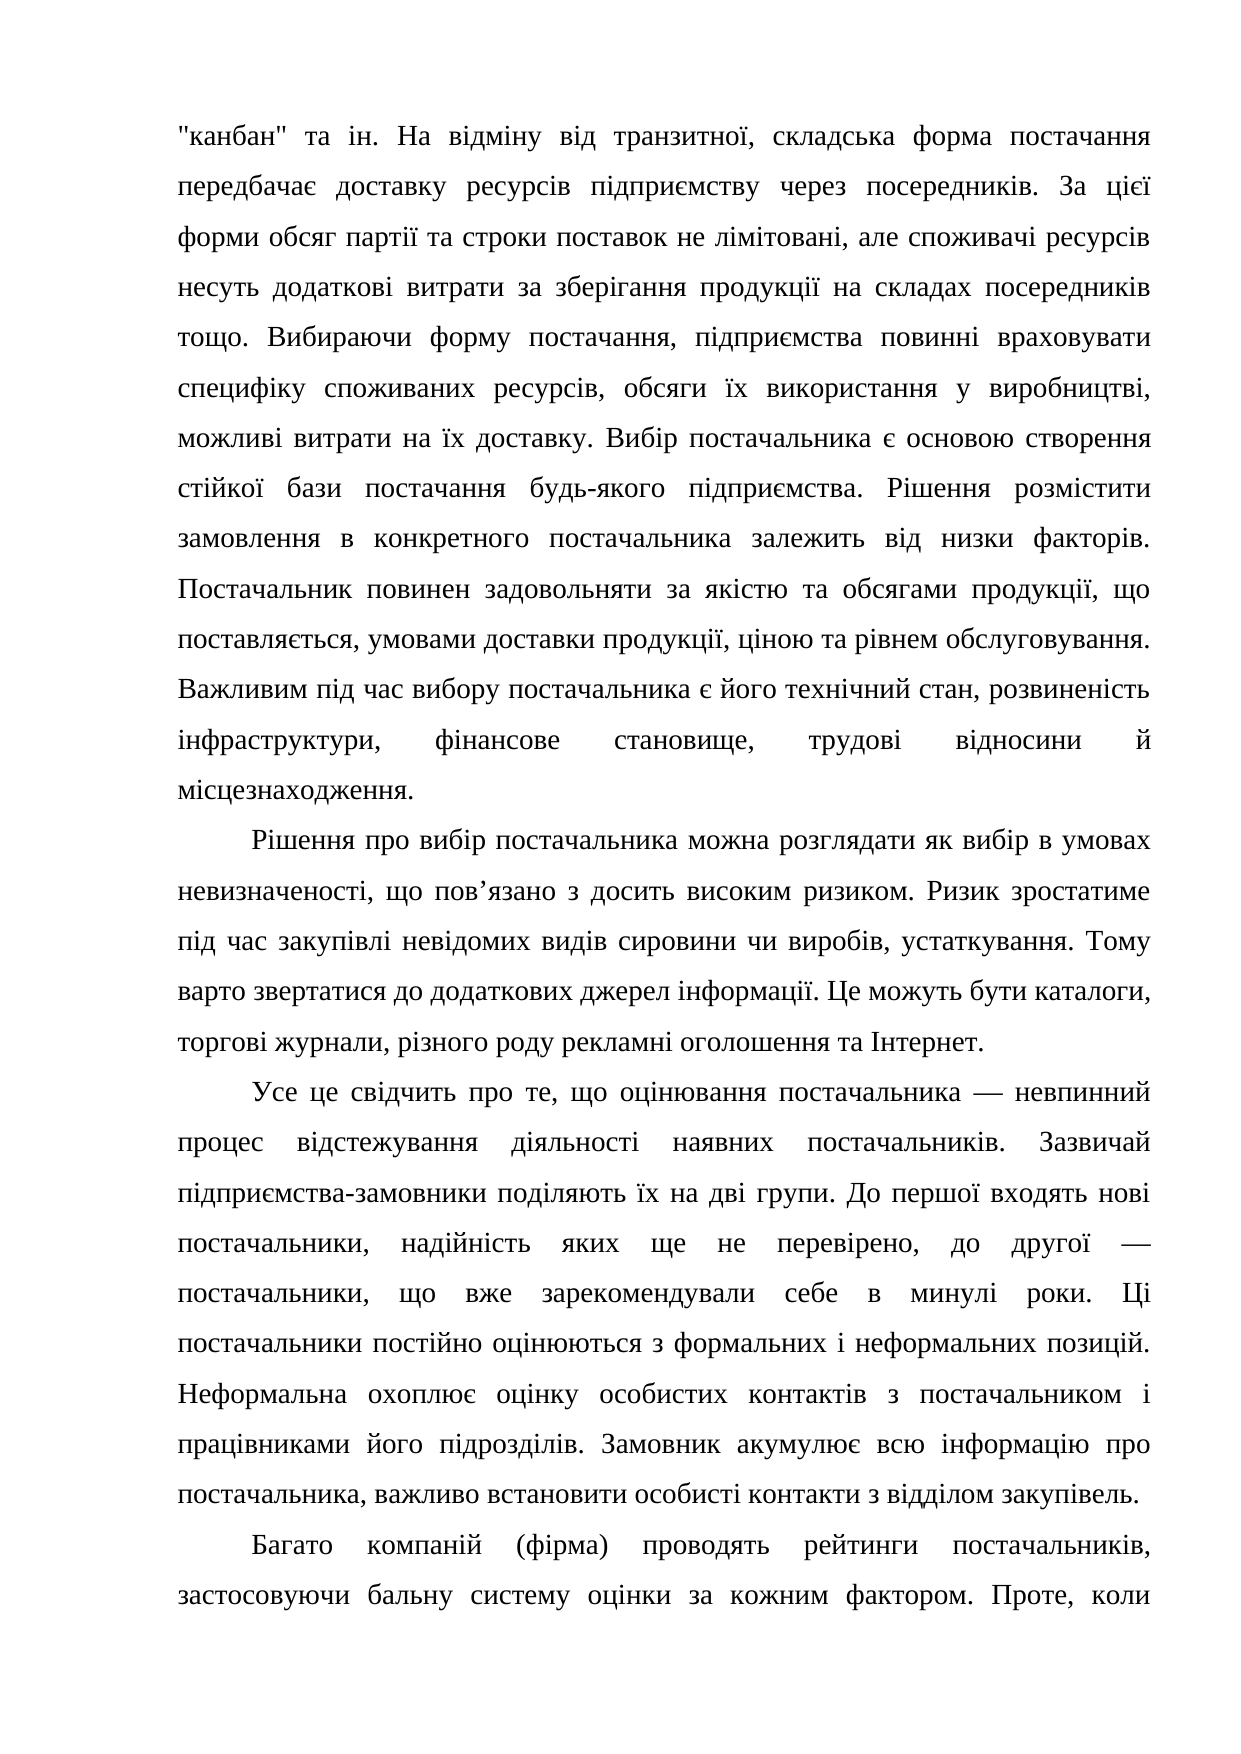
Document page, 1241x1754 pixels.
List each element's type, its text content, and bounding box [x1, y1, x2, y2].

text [177, 118, 1152, 806]
text Усе це свідчить про те, що оцінювання постачальника — невпинний процес відстежування діяльності наявних постачальників. Зазвичай підприємства-замовники поділяють їх на дві групи. До першої входять нові постачальники, надійність яких ще не перевірено, до другої — постачальники, що вже зарекомендували себе в минулі роки. Ці постачальники постійно оцінюються з формальних і неформальних позицій. Неформальна охоплює оцінку особистих контактів з постачальником і працівниками його підрозділів. Замовник акумулює всю інформацію про постачальника, важливо встановити особисті контакти з відділом закупівель. [177, 1074, 1152, 1510]
text Рішення про вибір постачальника можна розглядати як вибір в умовах невизначеності, що пов’язано з досить високим ризиком. Ризик зростатиме під час закупівлі невідомих видів сировини чи виробів, устаткування. Тому варто звертатися до додаткових джерел інформації. Це можуть бути каталоги, торгові журнали, різного роду рекламні оголошення та Інтернет. [177, 822, 1152, 1057]
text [177, 1527, 1152, 1611]
